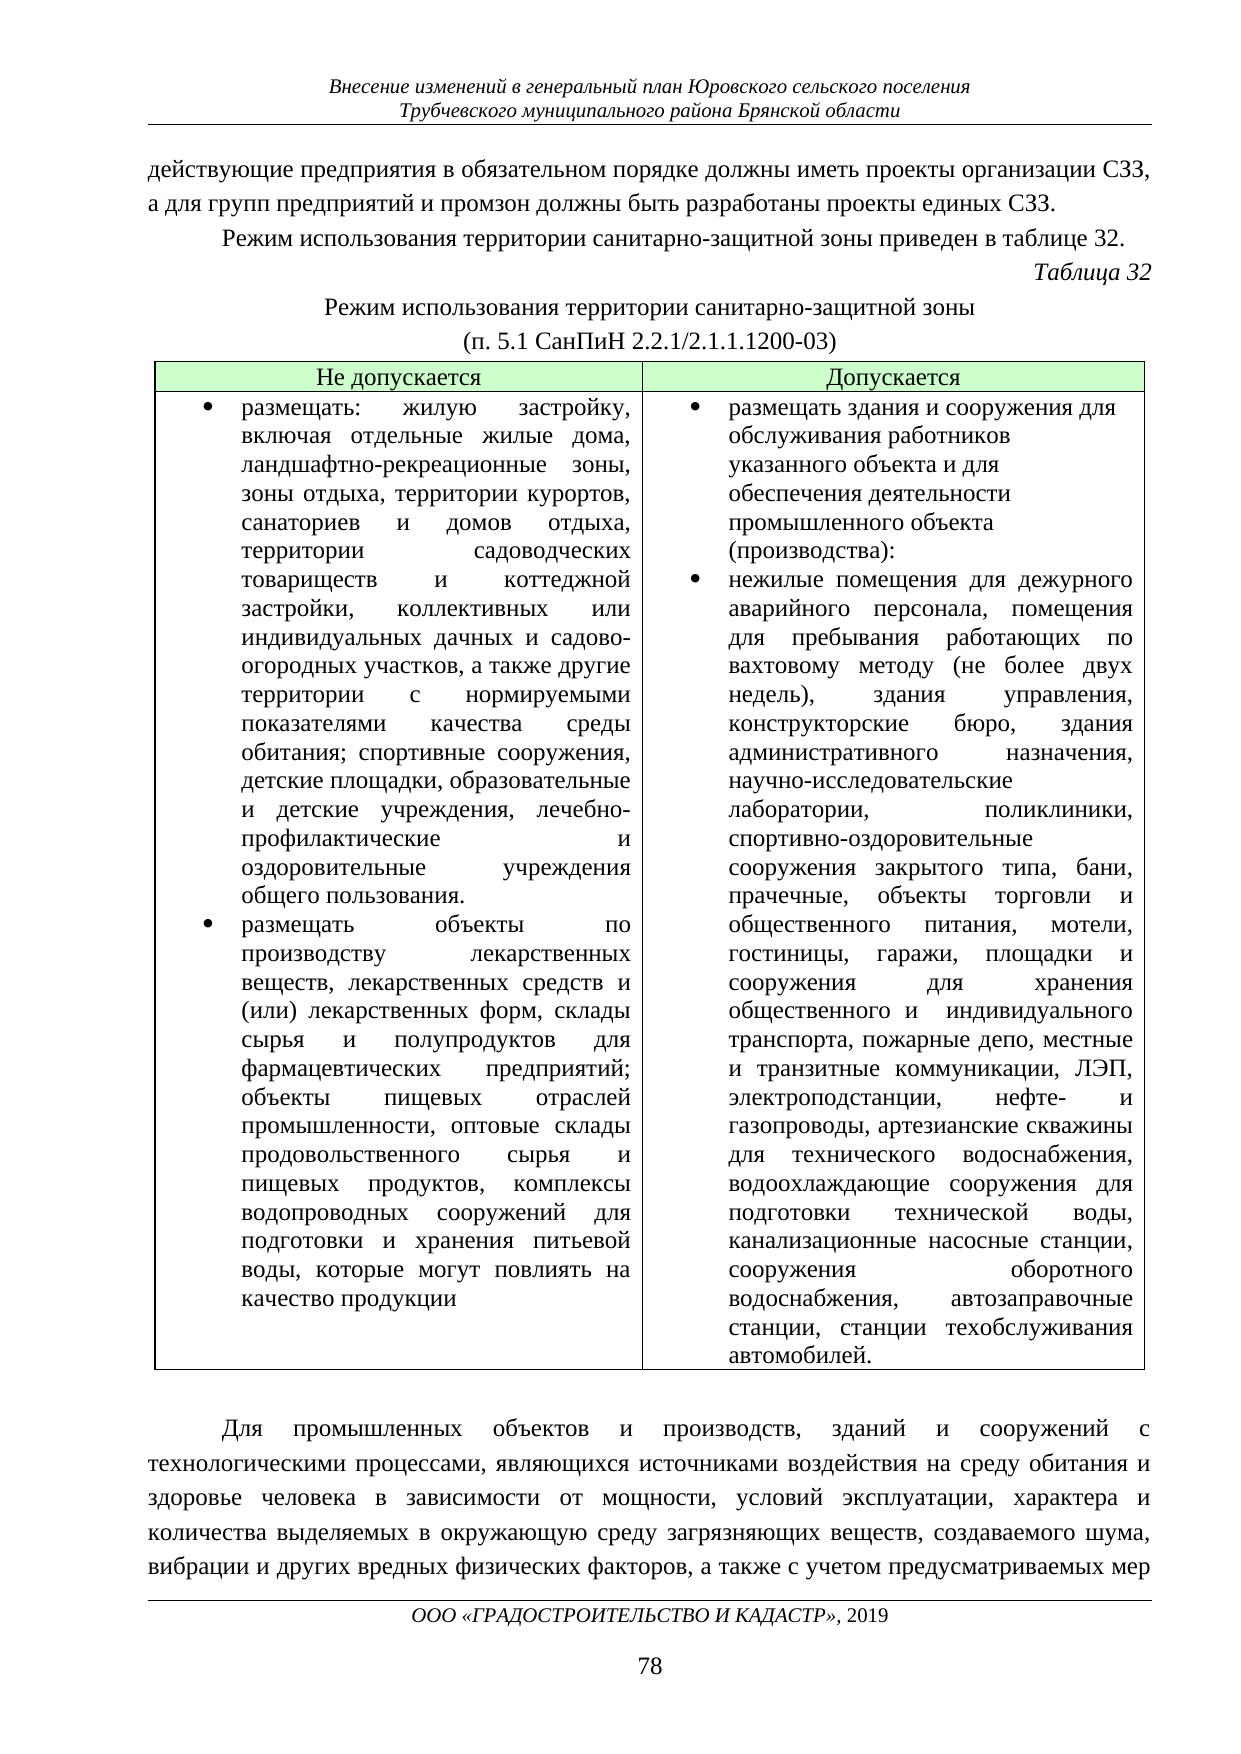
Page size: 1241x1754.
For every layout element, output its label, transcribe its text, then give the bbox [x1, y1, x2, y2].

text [148, 1413, 1152, 1580]
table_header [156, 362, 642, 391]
text (п. 5.1 СанПиН 2.2.1/2.1.1.1200-03) [148, 326, 1152, 355]
text Таблица 32 [148, 257, 1152, 286]
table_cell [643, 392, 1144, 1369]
text Режим использования территории санитарно-защитной зоны приведен в таблице 32. [148, 223, 1152, 252]
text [148, 154, 1152, 217]
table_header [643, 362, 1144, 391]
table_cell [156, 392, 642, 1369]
text Режим использования территории санитарно-защитной зоны [148, 292, 1152, 321]
